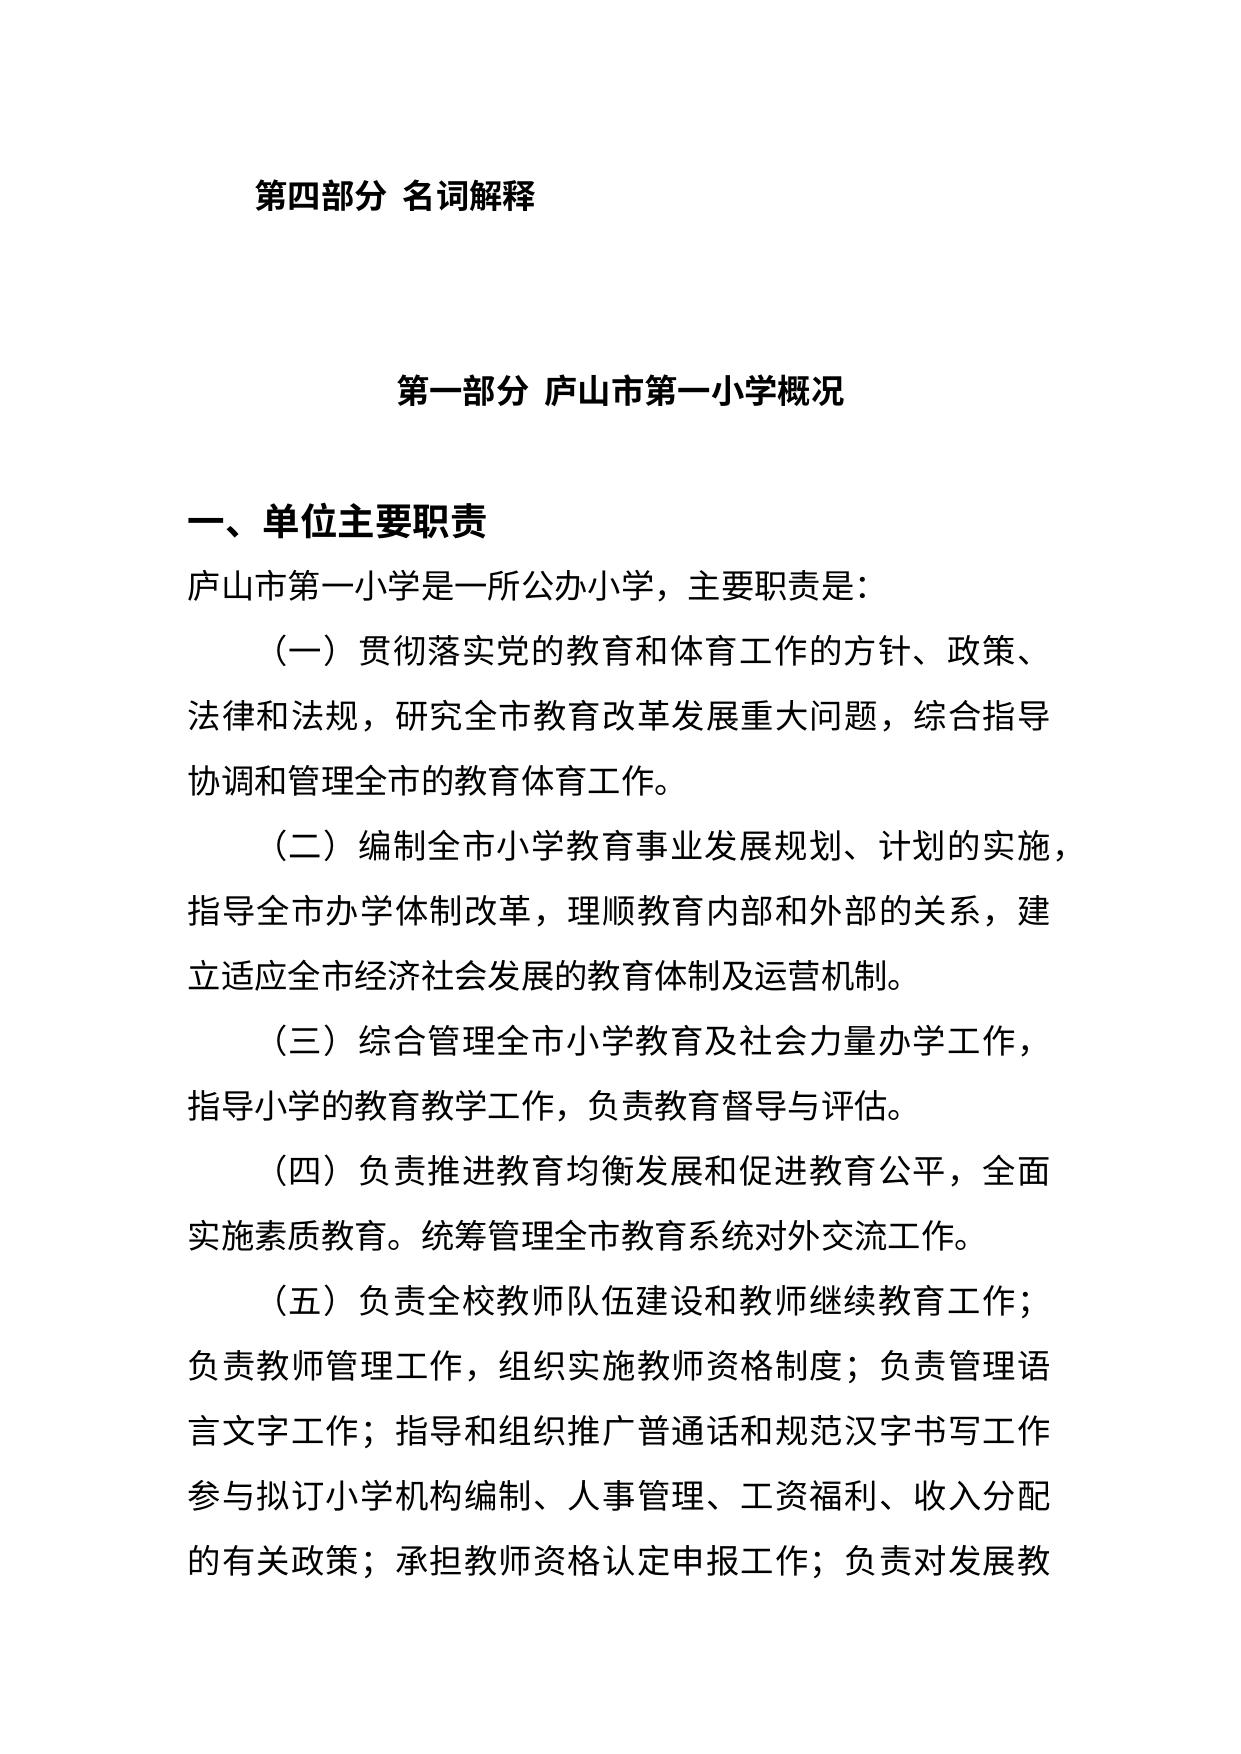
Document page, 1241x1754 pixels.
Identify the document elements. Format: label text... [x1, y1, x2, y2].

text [187, 1267, 1053, 1592]
text （二）编制全市小学教育事业发展规划、计划的实施，指导全市办学体制改革，理顺教育内部和外部的关系，建立适应全市经济社会发展的教育体制及运营机制。 [187, 812, 1053, 1007]
text 一、单位主要职责 [187, 487, 1053, 552]
text （三）综合管理全市小学教育及社会力量办学工作，指导小学的教育教学工作，负责教育督导与评估。 [187, 1007, 1053, 1137]
text 第一部分 庐山市第一小学概况 [187, 357, 1053, 422]
text （四）负责推进教育均衡发展和促进教育公平，全面实施素质教育。统筹管理全市教育系统对外交流工作。 [187, 1137, 1053, 1267]
text 庐山市第一小学是一所公办小学，主要职责是： [187, 552, 1053, 617]
text 第四部分 名词解释 [187, 162, 1053, 227]
text （一）贯彻落实党的教育和体育工作的方针、政策、法律和法规，研究全市教育改革发展重大问题，综合指导、协调和管理全市的教育体育工作。 [187, 617, 1053, 812]
